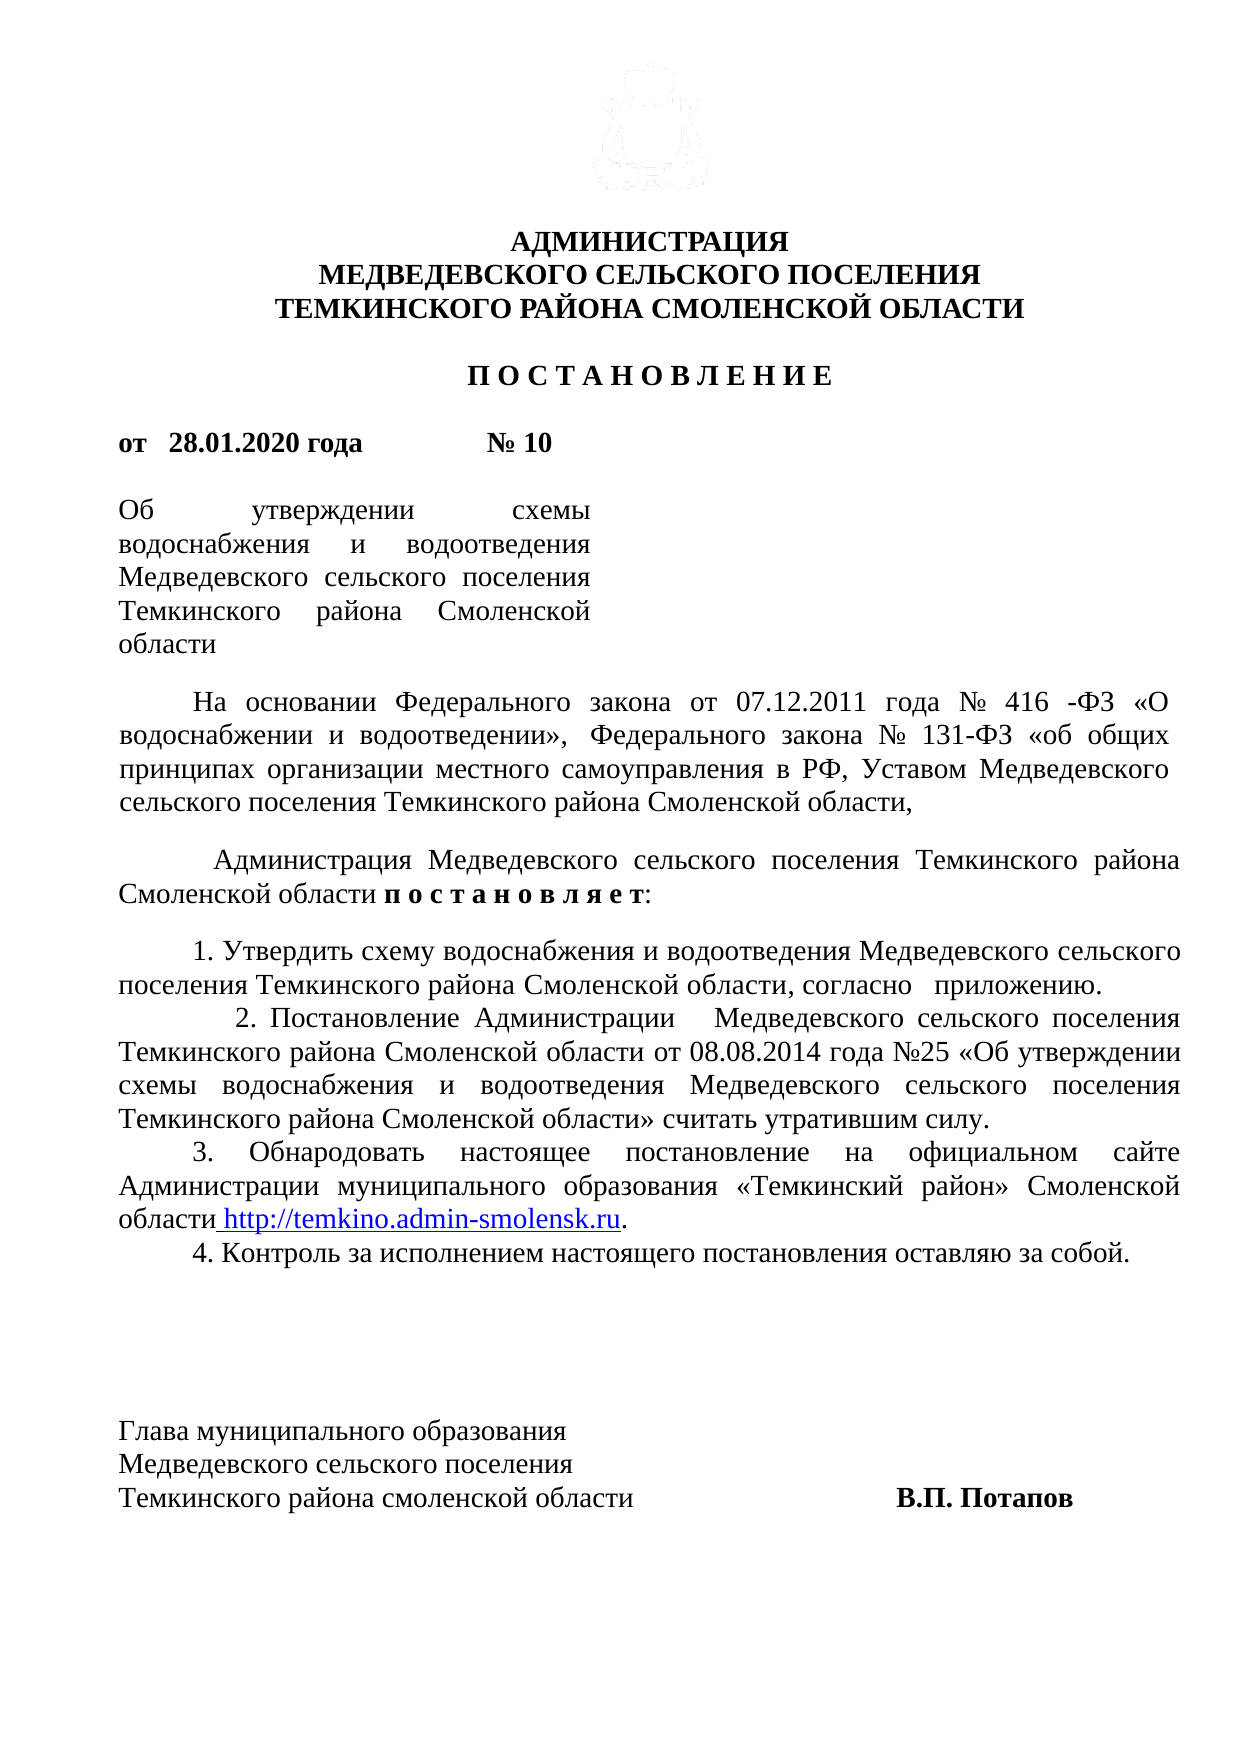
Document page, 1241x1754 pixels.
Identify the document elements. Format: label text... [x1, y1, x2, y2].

text ТЕМКИНСКОГО РАЙОНА СМОЛЕНСКОЙ ОБЛАСТИ [118, 291, 1181, 324]
text Темкинского района смоленской области В.П. Потапов [118, 1480, 1181, 1514]
text Об утверждении схемы водоснабжения и водоотведения Медведевского сельского поселения Темкинского района Смоленской области [118, 492, 591, 660]
text На основании Федерального закона от 07.12.2011 года № 416 -ФЗ «О водоснабжении и водоотведении», Федерального закона № 131-ФЗ «об общих принципах организации местного самоуправления в РФ, Уставом Медведевского сельского поселения Темкинского района Смоленской области, [119, 684, 1170, 818]
text 3. Обнародовать настоящее постановление на официальном сайте Администрации муниципального образования «Темкинский район» Смоленской области http://temkino.admin-smolensk.ru. [118, 1134, 1181, 1235]
text Глава муниципального образования [118, 1413, 1181, 1447]
text П О С Т А Н О В Л Е Н И Е [118, 358, 1181, 392]
text МЕДВЕДЕВСКОГО СЕЛЬСКОГО ПОСЕЛЕНИЯ [118, 257, 1181, 291]
text Администрация Медведевского сельского поселения Темкинского района Смоленской области п о с т а н о в л я е т: [118, 842, 1181, 909]
text 2. Постановление Администрации Медведевского сельского поселения Темкинского района Смоленской области от 08.08.2014 года №25 «Об утверждении схемы водоснабжения и водоотведения Медведевского сельского поселения Темкинского района Смоленской области» считать утратившим силу. [118, 1000, 1181, 1134]
text 1. Утвердить схему водоснабжения и водоотведения Медведевского сельского поселения Темкинского района Смоленской области, согласно приложению. [118, 933, 1181, 1000]
text АДМИНИСТРАЦИЯ [118, 224, 1181, 257]
text от 28.01.2020 года № 10 [118, 425, 1181, 459]
text 4. Контроль за исполнением настоящего постановления оставляю за собой. [118, 1235, 1181, 1269]
text Медведевского сельского поселения [118, 1447, 1181, 1480]
